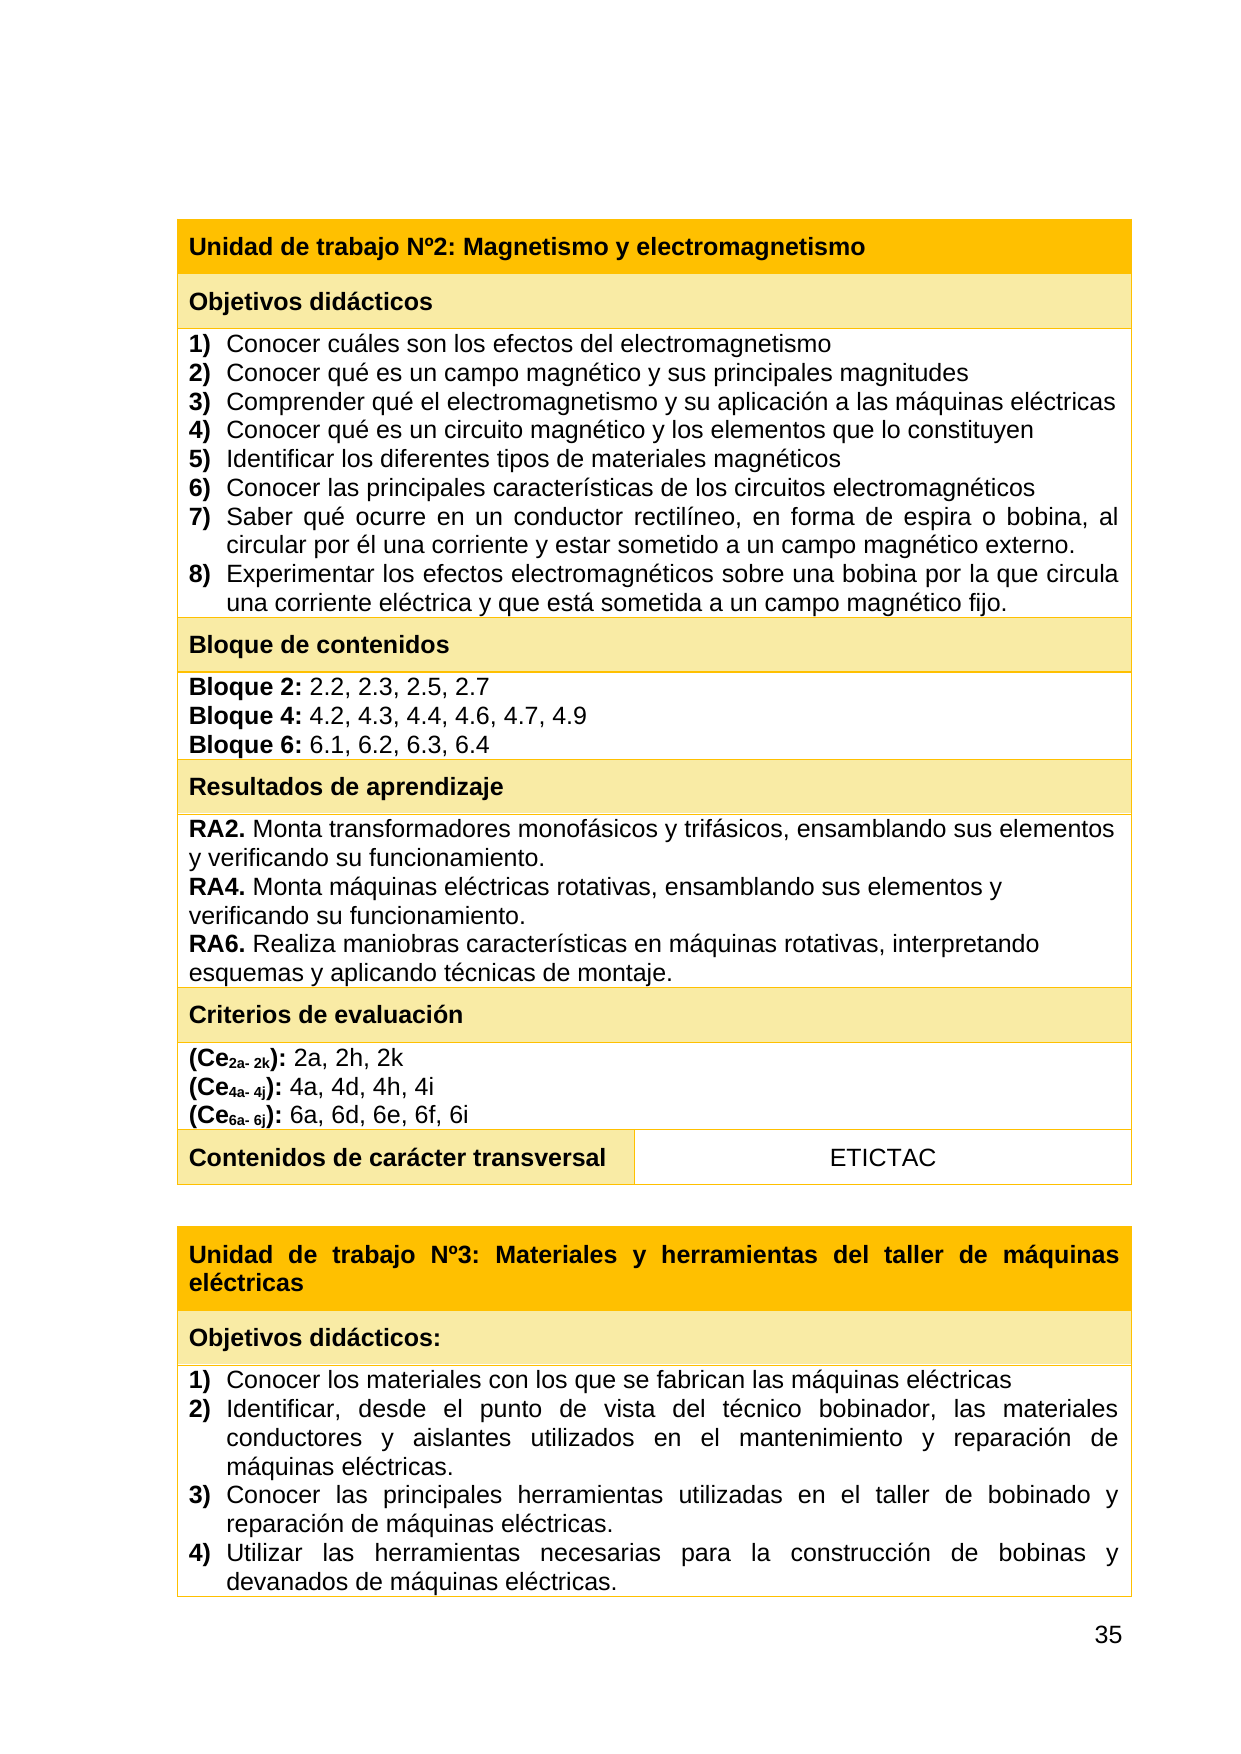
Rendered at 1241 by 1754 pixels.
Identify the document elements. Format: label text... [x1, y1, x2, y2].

table_cell (Ce2a- 2k): 2a, 2h, 2k (Ce4a- 4j): 4a, 4d, 4h, 4i (Ce6a- 6j): 6a, 6d, 6e, 6f, 6i [178, 1043, 1131, 1129]
table_cell Bloque 2: 2.2, 2.3, 2.5, 2.7 Bloque 4: 4.2, 4.3, 4.4, 4.6, 4.7, 4.9 Bloque 6: 6.1, 6.2, 6.3, 6.4 [178, 673, 1131, 759]
table_cell ETICTAC [635, 1130, 1131, 1184]
table_cell Conocer cuáles son los efectos del electromagnetismo Conocer qué es un campo magnético y sus principales magnitudes Comprender qué el electromagnetismo y su aplicación a las máquinas eléctricas Conocer qué es un circuito magnético y los elementos que lo constituyen Identificar los diferentes tipos de materiales magnéticos Conocer las principales características de los circuitos electromagnéticos Saber qué ocurre en un conductor rectilíneo, en forma de espira o bobina, al circular por él una corriente y estar sometido a un campo magnético externo. Experimentar los efectos electromagnéticos sobre una bobina por la que circula una corriente eléctrica y que está sometida a un campo magnético fijo. [178, 329, 1131, 617]
table_header Unidad de trabajo Nº3: Materiales y herramientas del taller de máquinas eléctricas [178, 1227, 1131, 1310]
table_cell Contenidos de carácter transversal [178, 1130, 634, 1184]
table_header Unidad de trabajo Nº2: Magnetismo y electromagnetismo [178, 220, 1131, 273]
table_cell Bloque de contenidos [178, 618, 1131, 671]
table_cell RA2. Monta transformadores monofásicos y trifásicos, ensamblando sus elementos y verificando su funcionamiento. RA4. Monta máquinas eléctricas rotativas, ensamblando sus elementos y verificando su funcionamiento. RA6. Realiza maniobras características en máquinas rotativas, interpretando esquemas y aplicando técnicas de montaje. [178, 815, 1131, 987]
table_cell Resultados de aprendizaje [178, 760, 1131, 813]
table_cell Objetivos didácticos [178, 274, 1131, 328]
table_cell Criterios de evaluación [178, 988, 1131, 1042]
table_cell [178, 1366, 1131, 1596]
table_cell Objetivos didácticos: [178, 1311, 1131, 1364]
